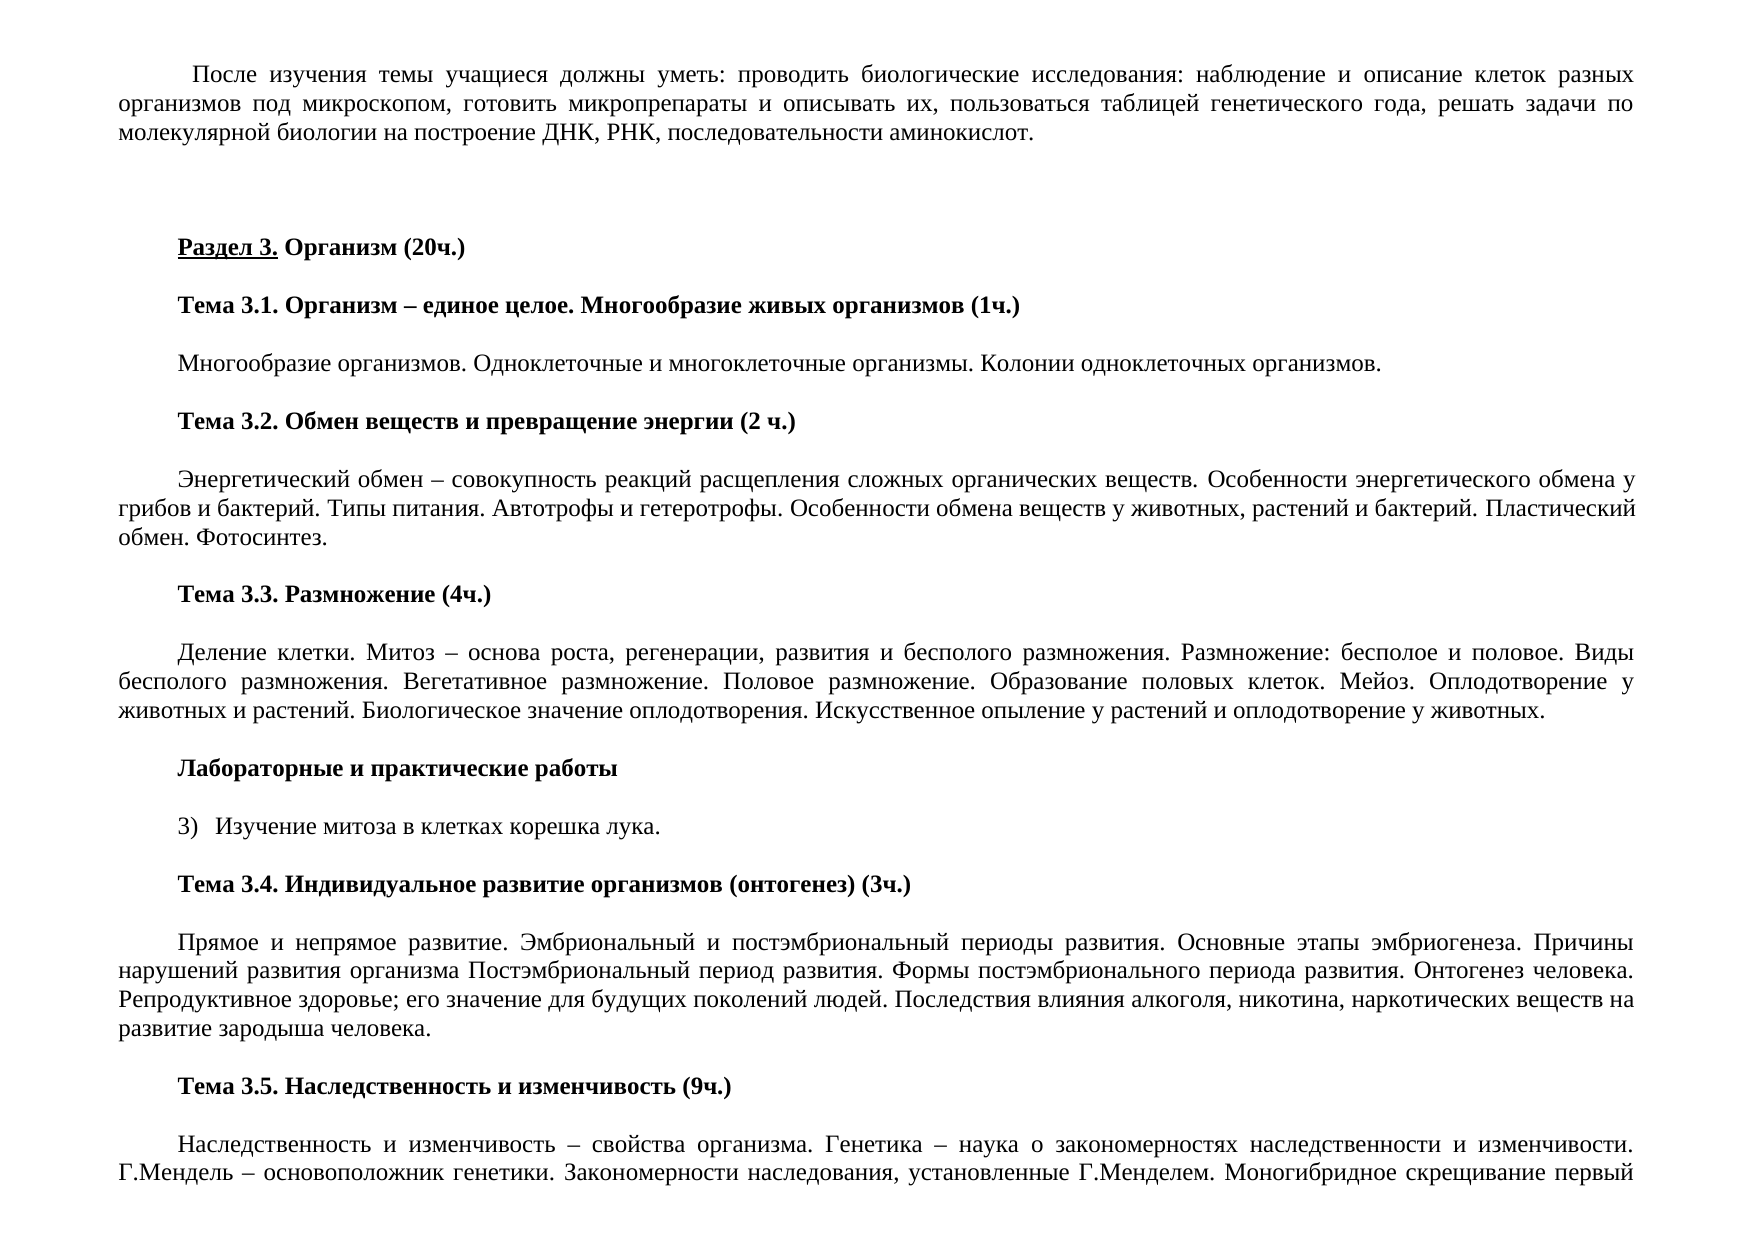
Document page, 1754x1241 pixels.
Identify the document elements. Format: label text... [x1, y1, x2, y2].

text Тема 3.2. Обмен веществ и превращение энергии (2 ч.) [118, 406, 1636, 435]
text Прямое и непрямое развитие. Эмбриональный и постэмбриональный периоды развития. Основные этапы эмбриогенеза. Причины нарушений развития организма Постэмбриональный период развития. Формы постэмбрионального периода развития. Онтогенез человека. Репродуктивное здоровье; его значение для будущих поколений людей. Последствия влияния алкоголя, никотина, наркотических веществ на развитие зародыша человека. [118, 927, 1636, 1042]
text Тема 3.5. Наследственность и изменчивость (9ч.) [118, 1071, 1636, 1099]
text Раздел 3. Организм (20ч.) [118, 232, 1636, 261]
text Тема 3.3. Размножение (4ч.) [118, 579, 1636, 608]
text Тема 3.4. Индивидуальное развитие организмов (онтогенез) (3ч.) [118, 869, 1636, 897]
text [118, 1129, 1636, 1186]
list После изучения темы учащиеся должны уметь: проводить биологические исследования: наблюдение и описание клеток разных организмов под микроскопом, готовить микропрепараты и описывать их, пользоваться таблицей генетического года, решать задачи по молекулярной биологии на построение ДНК, РНК, последовательности аминокислот. [118, 59, 1636, 145]
text Энергетический обмен – совокупность реакций расщепления сложных органических веществ. Особенности энергетического обмена у грибов и бактерий. Типы питания. Автотрофы и гетеротрофы. Особенности обмена веществ у животных, растений и бактерий. Пластический обмен. Фотосинтез. [118, 464, 1636, 550]
text Многообразие организмов. Одноклеточные и многоклеточные организмы. Колонии одноклеточных организмов. [118, 348, 1636, 377]
text Деление клетки. Митоз – основа роста, регенерации, развития и бесполого размножения. Размножение: бесполое и половое. Виды бесполого размножения. Вегетативное размножение. Половое размножение. Образование половых клеток. Мейоз. Оплодотворение у животных и растений. Биологическое значение оплодотворения. Искусственное опыление у растений и оплодотворение у животных. [118, 637, 1636, 724]
text Тема 3.1. Организм – единое целое. Многообразие живых организмов (1ч.) [118, 290, 1636, 319]
list Изучение митоза в клетках корешка лука. [177, 811, 1636, 839]
text Лабораторные и практические работы [118, 753, 1636, 782]
